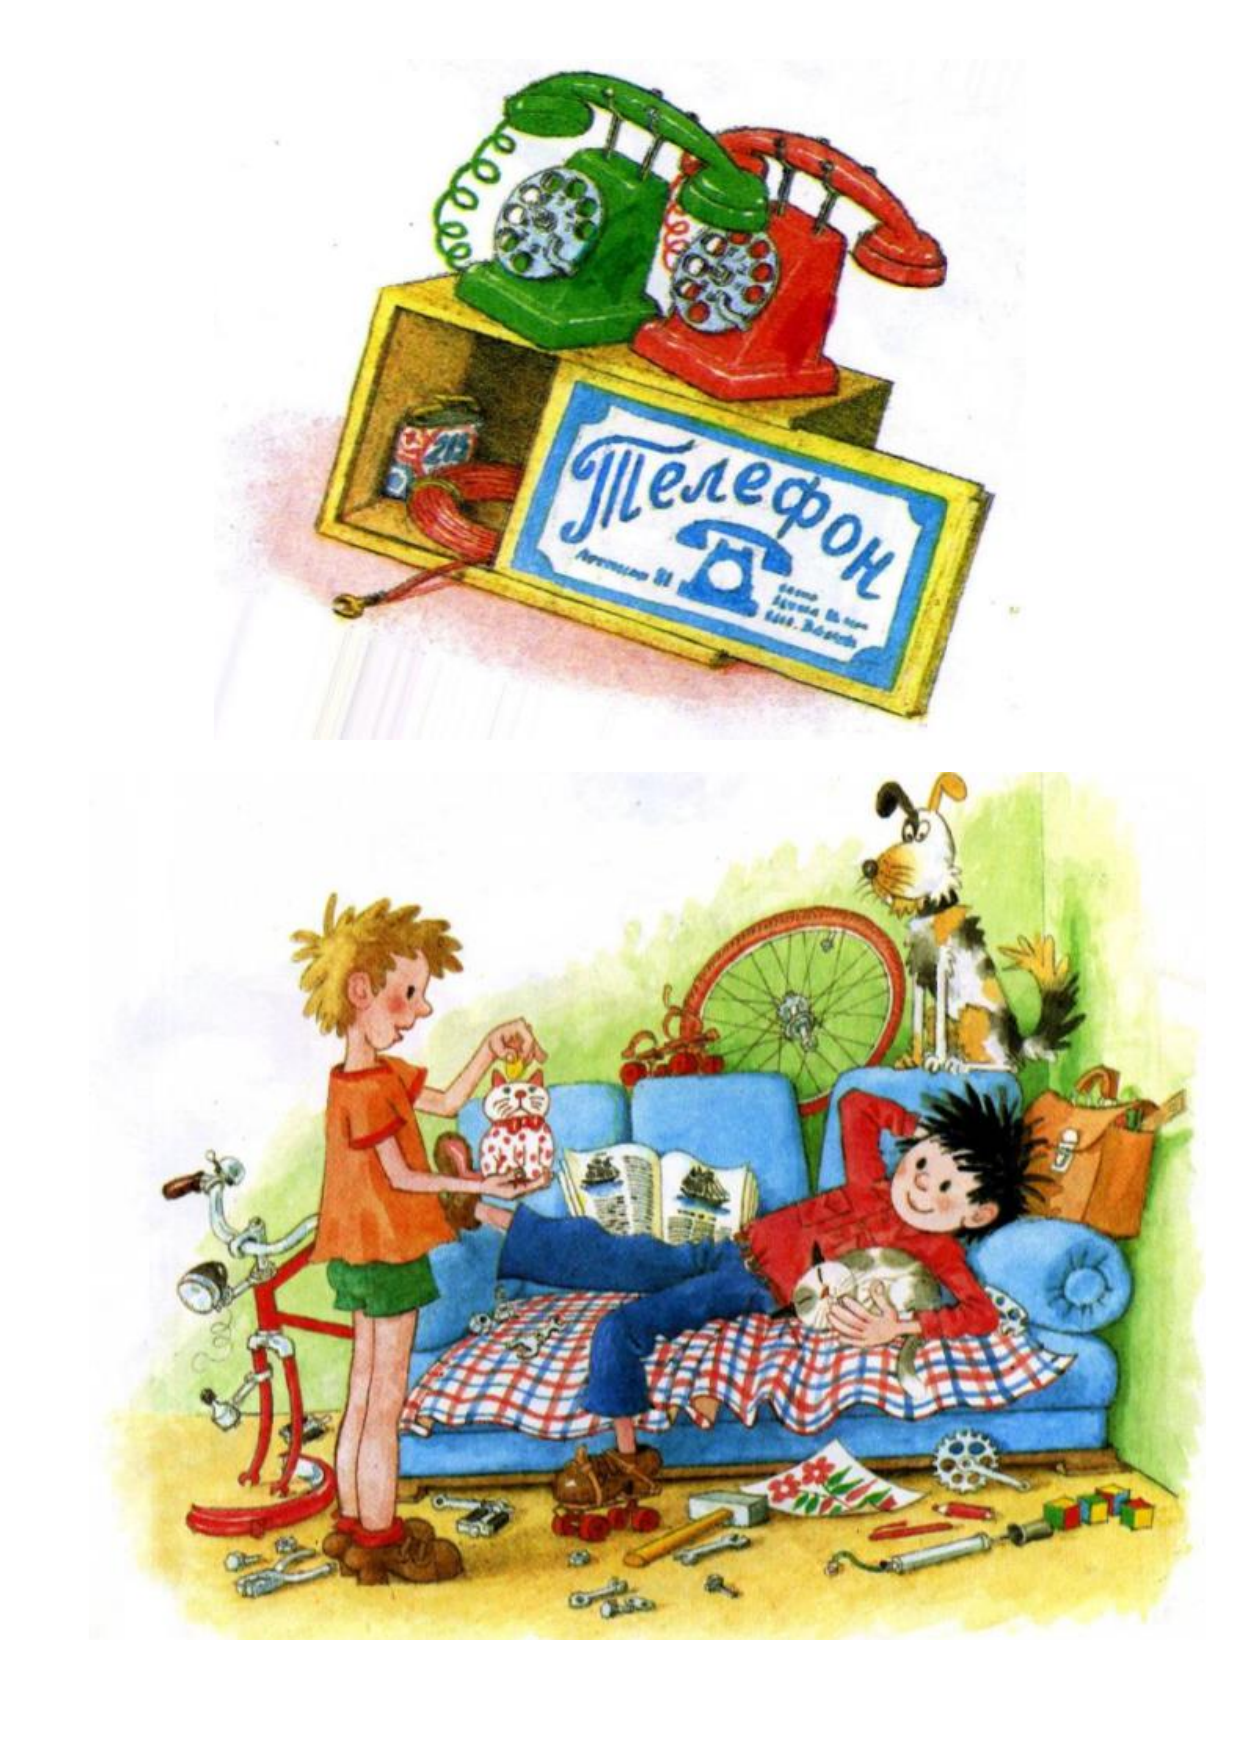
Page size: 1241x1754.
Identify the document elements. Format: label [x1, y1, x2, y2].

picture [87, 772, 1205, 1639]
picture [213, 59, 1027, 740]
